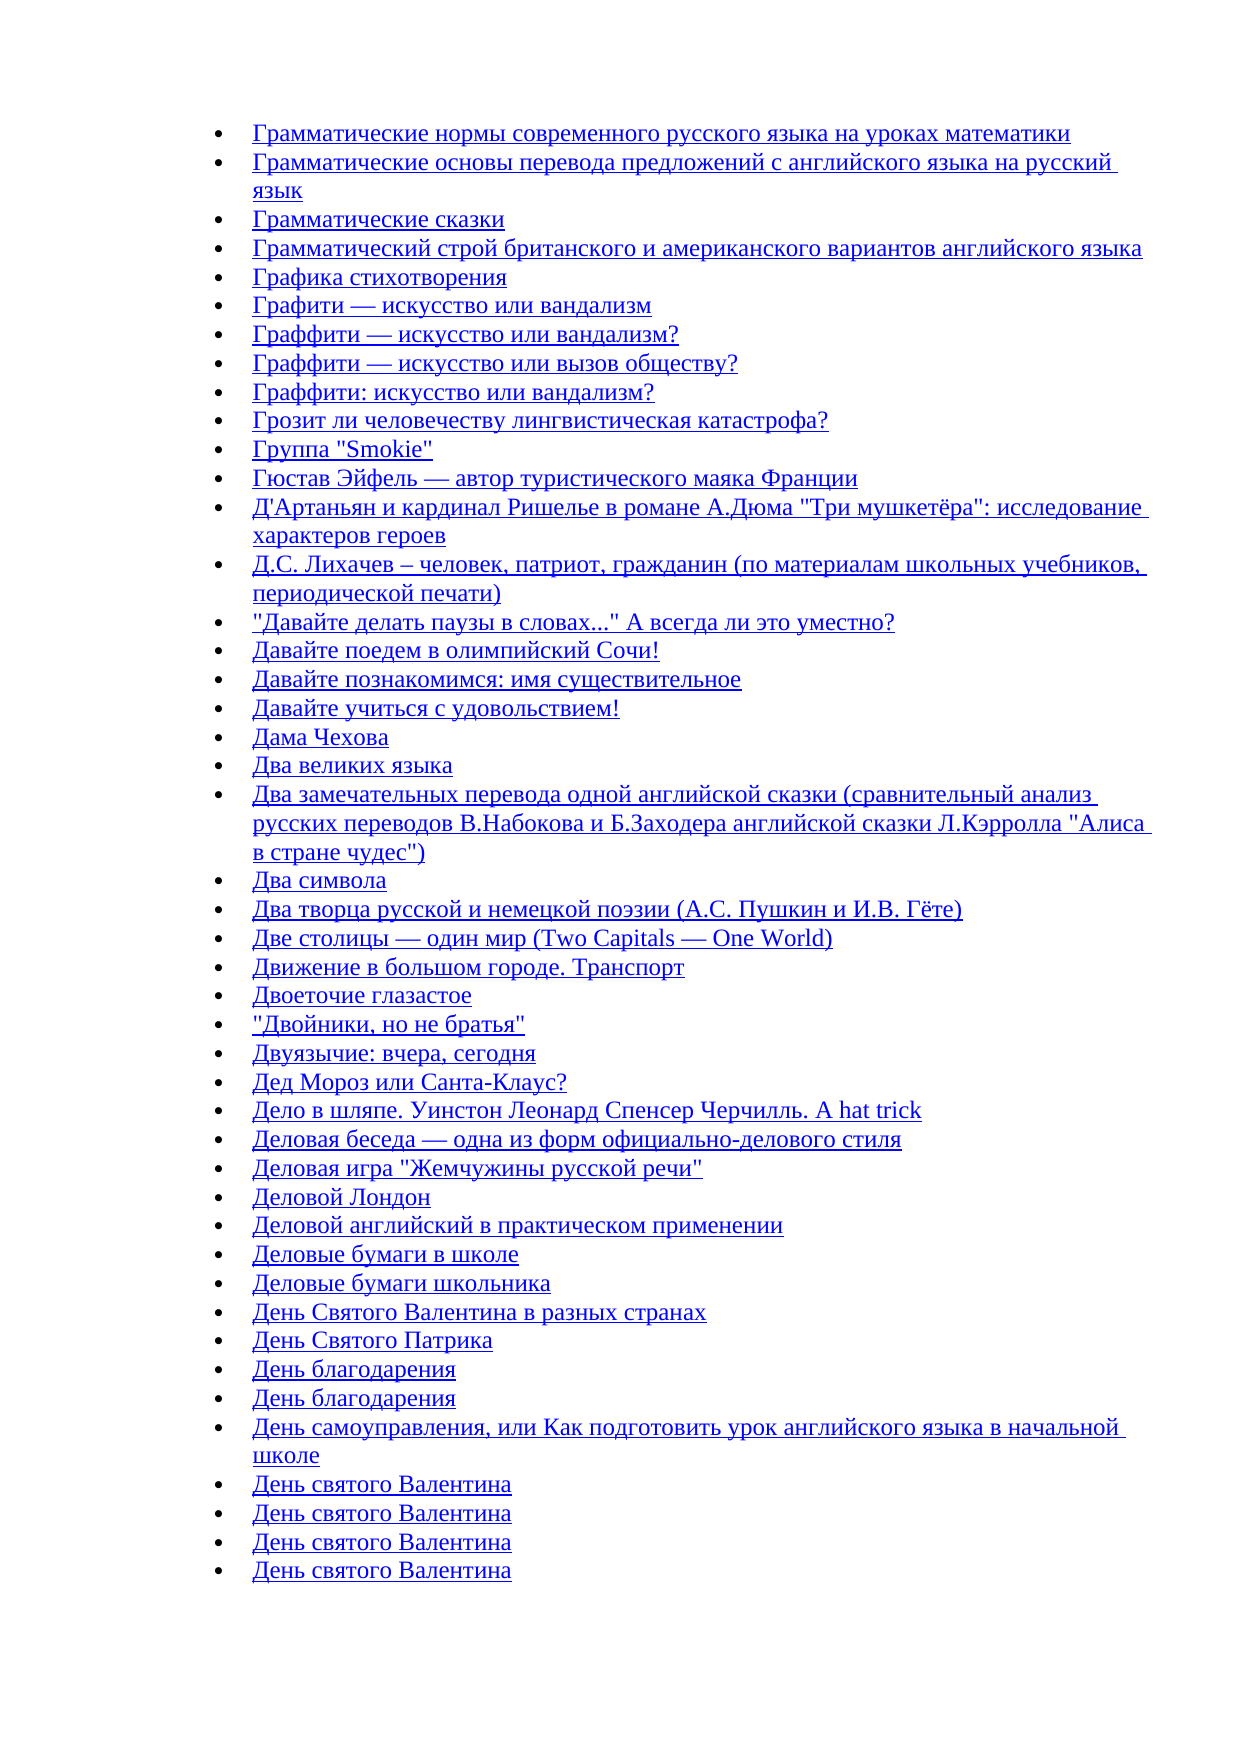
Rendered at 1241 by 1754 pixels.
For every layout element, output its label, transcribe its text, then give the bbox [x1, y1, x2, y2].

list День благодарения [215, 1354, 1152, 1383]
list Грамматический строй британского и американского вариантов английского языка [215, 233, 1152, 262]
list Двуязычие: вчера, сегодня [215, 1038, 1152, 1067]
list Гюстав Эйфель — автор туристического маяка Франции [215, 463, 1152, 492]
list "Давайте делать паузы в словах..." А всегда ли это уместно? [215, 607, 1152, 636]
list День самоуправления, или Как подготовить урок английского языка в начальной школе [215, 1412, 1152, 1469]
list Грамматические нормы современного русского языка на уроках математики [215, 118, 1152, 147]
list Д'Артаньян и кардинал Ришелье в романе А.Дюма "Три мушкетёра": исследование характеров героев [215, 492, 1152, 549]
list Граффити — искусство или вандализм? [215, 319, 1152, 348]
list День благодарения [215, 1383, 1152, 1412]
list Давайте познакомимся: имя существительное [215, 664, 1152, 693]
list Давайте поедем в олимпийский Сочи! [215, 636, 1152, 664]
list Деловой Лондон [215, 1182, 1152, 1211]
list Давайте учиться с удовольствием! [215, 693, 1152, 722]
list День святого Валентина [215, 1527, 1152, 1556]
list Дело в шляпе. Уинстон Леонард Спенсер Черчилль. A hat trick [215, 1096, 1152, 1124]
list Д.С. Лихачев – человек, патриот, гражданин (по материалам школьных учебников, периодической печати) [215, 549, 1152, 607]
list Движение в большом городе. Транспорт [215, 952, 1152, 981]
list Двоеточие глазастое [215, 981, 1152, 1009]
list День святого Валентина [215, 1498, 1152, 1527]
list Деловые бумаги в школе [215, 1239, 1152, 1268]
list Дед Мороз или Санта-Клаус? [215, 1067, 1152, 1096]
list Два замечательных перевода одной английской сказки (сравнительный анализ русских переводов В.Набокова и Б.Заходера английской сказки Л.Кэрролла "Алиса в стране чудес") [215, 779, 1152, 866]
list Два символа [215, 866, 1152, 894]
list Граффити: искусство или вандализм? [215, 377, 1152, 406]
list Граффити — искусство или вызов обществу? [215, 348, 1152, 377]
list Деловые бумаги школьника [215, 1268, 1152, 1297]
list Две столицы — один мир (Two Capitals — One World) [215, 923, 1152, 952]
list День святого Валентина [215, 1556, 1152, 1584]
list Графика стихотворения [215, 262, 1152, 291]
list Деловой английский в практическом применении [215, 1211, 1152, 1239]
list Группа "Smokie" [215, 434, 1152, 463]
list Грамматические основы перевода предложений с английского языка на русский язык [215, 147, 1152, 204]
list Грозит ли человечеству лингвистическая катастрофа? [215, 406, 1152, 434]
list Два творца русской и немецкой поэзии (А.С. Пушкин и И.В. Гёте) [215, 894, 1152, 923]
list Грамматические сказки [215, 204, 1152, 233]
list Деловая игра "Жемчужины русской речи" [215, 1153, 1152, 1182]
list "Двойники, но не братья" [215, 1009, 1152, 1038]
list День Святого Валентина в разных странах [215, 1297, 1152, 1326]
list Деловая беседа — одна из форм официально-делового стиля [215, 1124, 1152, 1153]
list Графити — искусство или вандализм [215, 291, 1152, 319]
list День Святого Патрика [215, 1326, 1152, 1354]
list Два великих языка [215, 751, 1152, 779]
list Дама Чехова [215, 722, 1152, 751]
list День святого Валентина [215, 1469, 1152, 1498]
